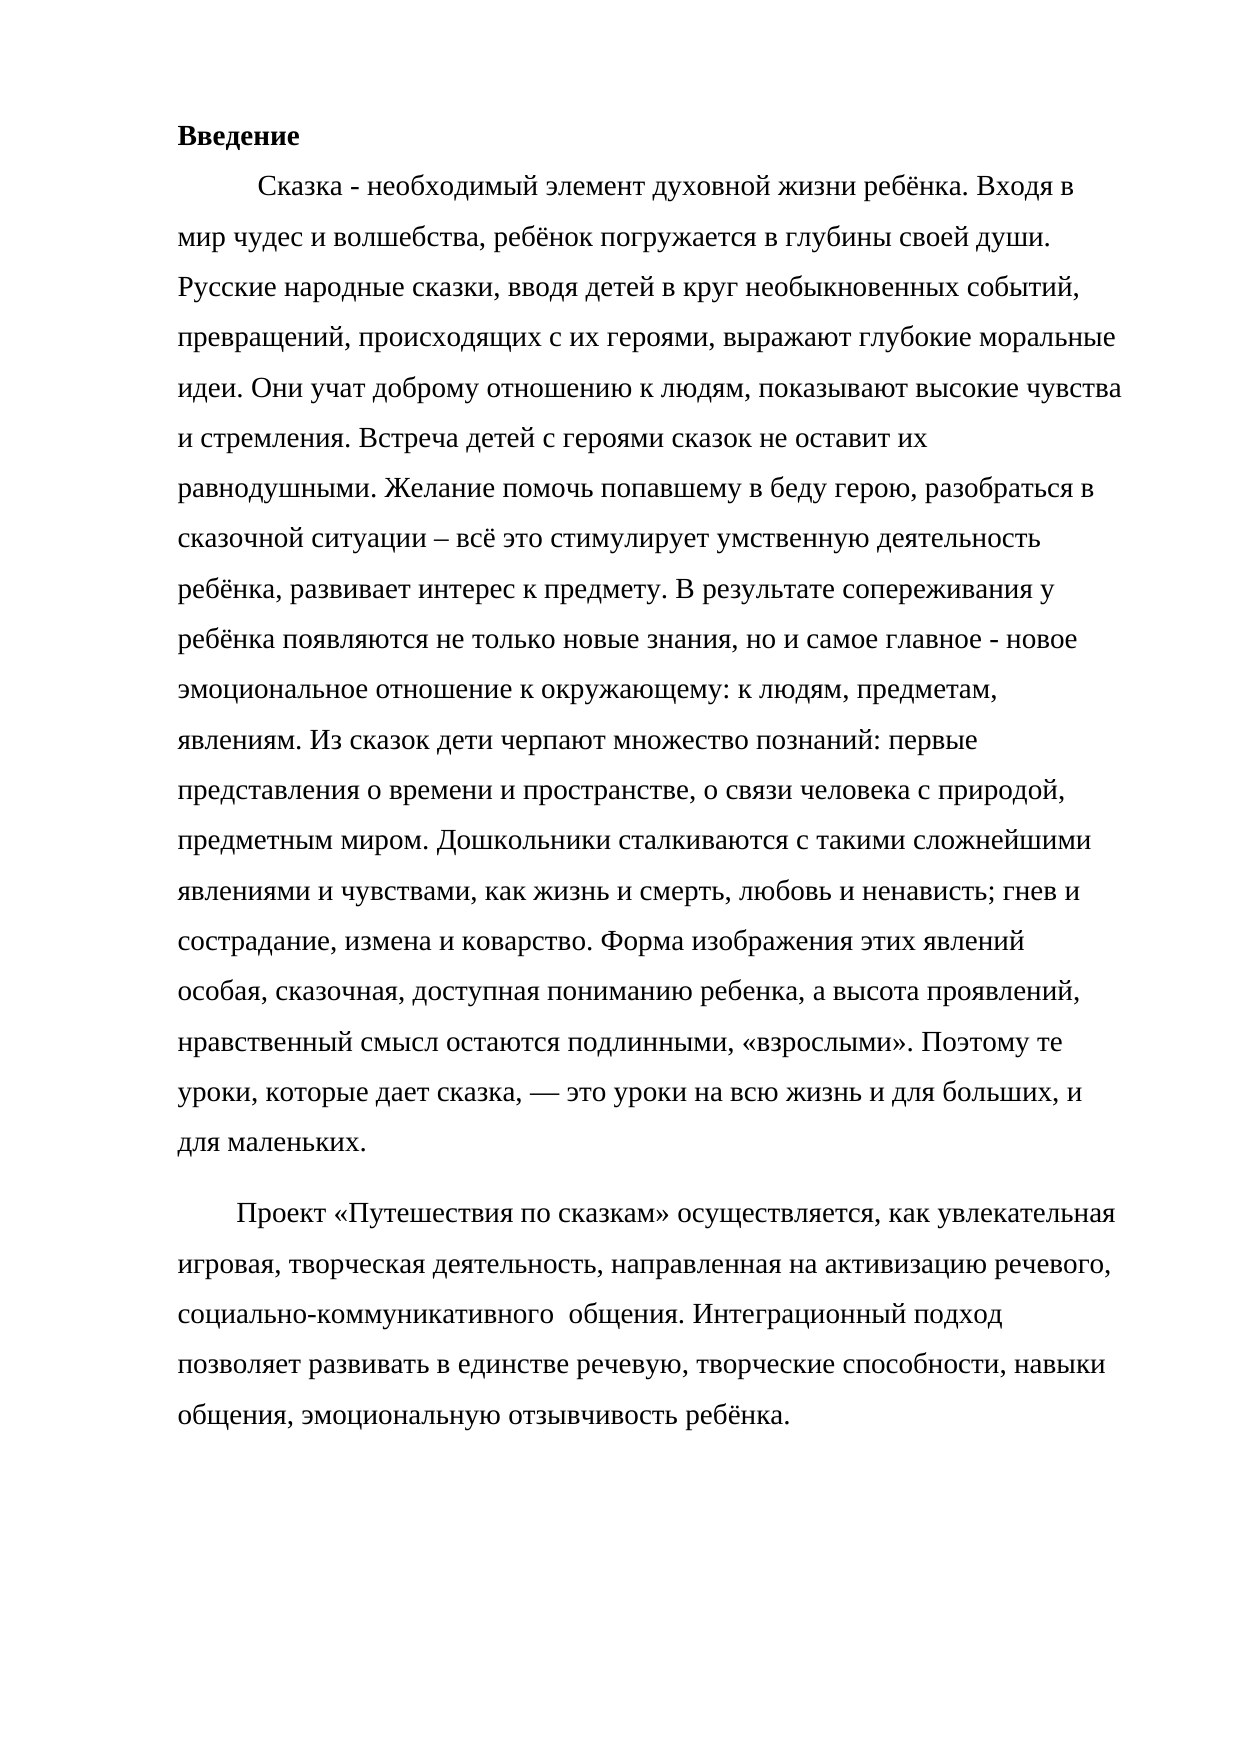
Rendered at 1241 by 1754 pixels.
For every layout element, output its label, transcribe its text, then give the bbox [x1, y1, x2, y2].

text Сказка - необходимый элемент духовной жизни ребёнка. Входя в мир чудес и волшебства, ребёнок погружается в глубины своей души. Русские народные сказки, вводя детей в круг необыкновенных событий, превращений, происходящих с их героями, выражают глубокие моральные идеи. Они учат доброму отношению к людям, показывают высокие чувства и стремления. Встреча детей с героями сказок не оставит их равнодушными. Желание помочь попавшему в беду герою, разобраться в сказочной ситуации – всё это стимулирует умственную деятельность ребёнка, развивает интерес к предмету. В результате сопереживания у ребёнка появляются не только новые знания, но и самое главное - новое эмоциональное отношение к окружающему: к людям, предметам, явлениям. Из сказок дети черпают множество познаний: первые представления о времени и пространстве, о связи человека с природой, предметным миром. Дошкольники сталкиваются с такими сложнейшими явлениями и чувствами, как жизнь и смерть, любовь и ненависть; гнев и сострадание, измена и коварство. Форма изображения этих явлений особая, сказочная, доступная пониманию ребенка, а высота проявлений, нравственный смысл остаются подлинными, «взрослыми». Поэтому те уроки, которые дает сказка, — это уроки на всю жизнь и для больших, и для маленьких. [177, 168, 1122, 1158]
text Введение [177, 118, 1122, 152]
text Проект «Путешествия по сказкам» осуществляется, как увлекательная игровая, творческая деятельность, направленная на активизацию речевого, социально-коммуникативного общения. Интеграционный подход позволяет развивать в единстве речевую, творческие способности, навыки общения, эмоциональную отзывчивость ребёнка. [177, 1196, 1122, 1430]
